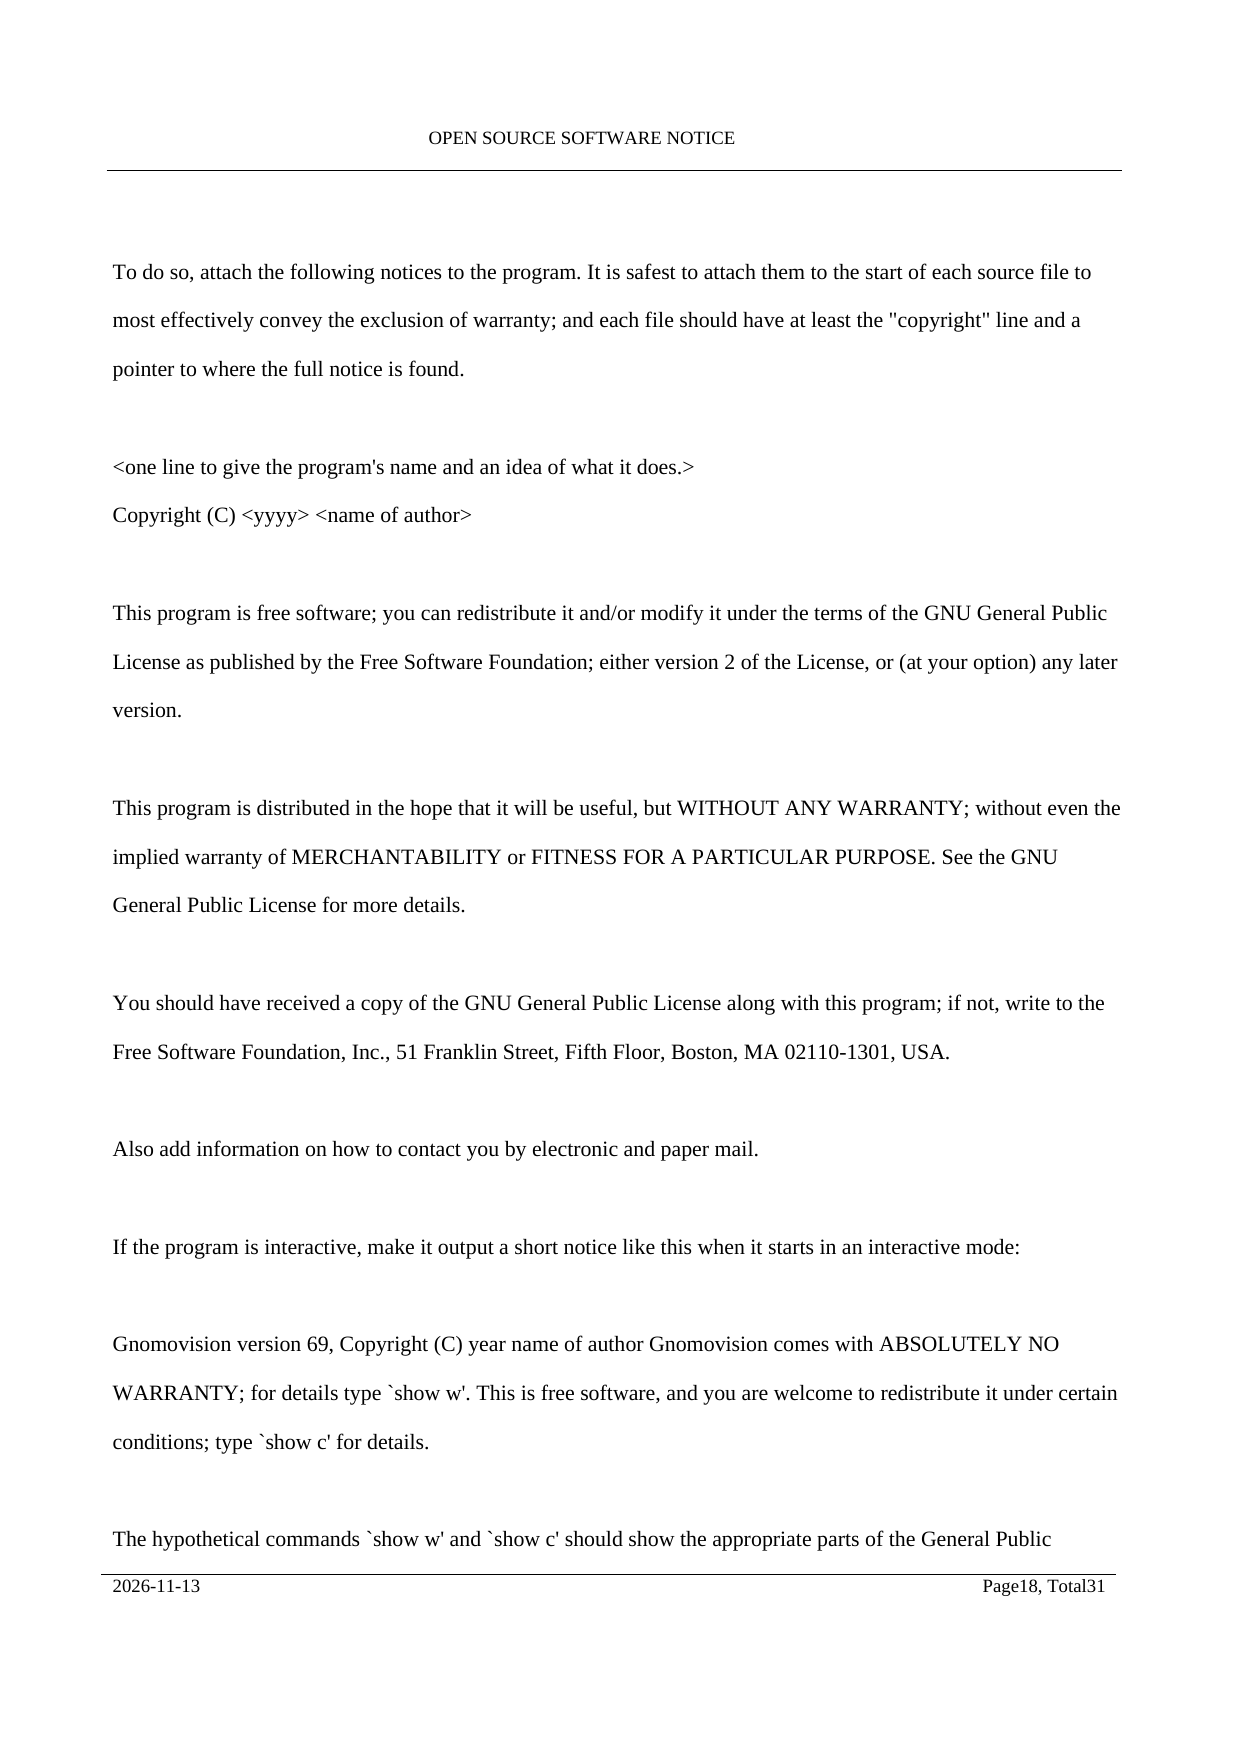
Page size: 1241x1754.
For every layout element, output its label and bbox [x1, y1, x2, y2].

text [112, 206, 1128, 1555]
